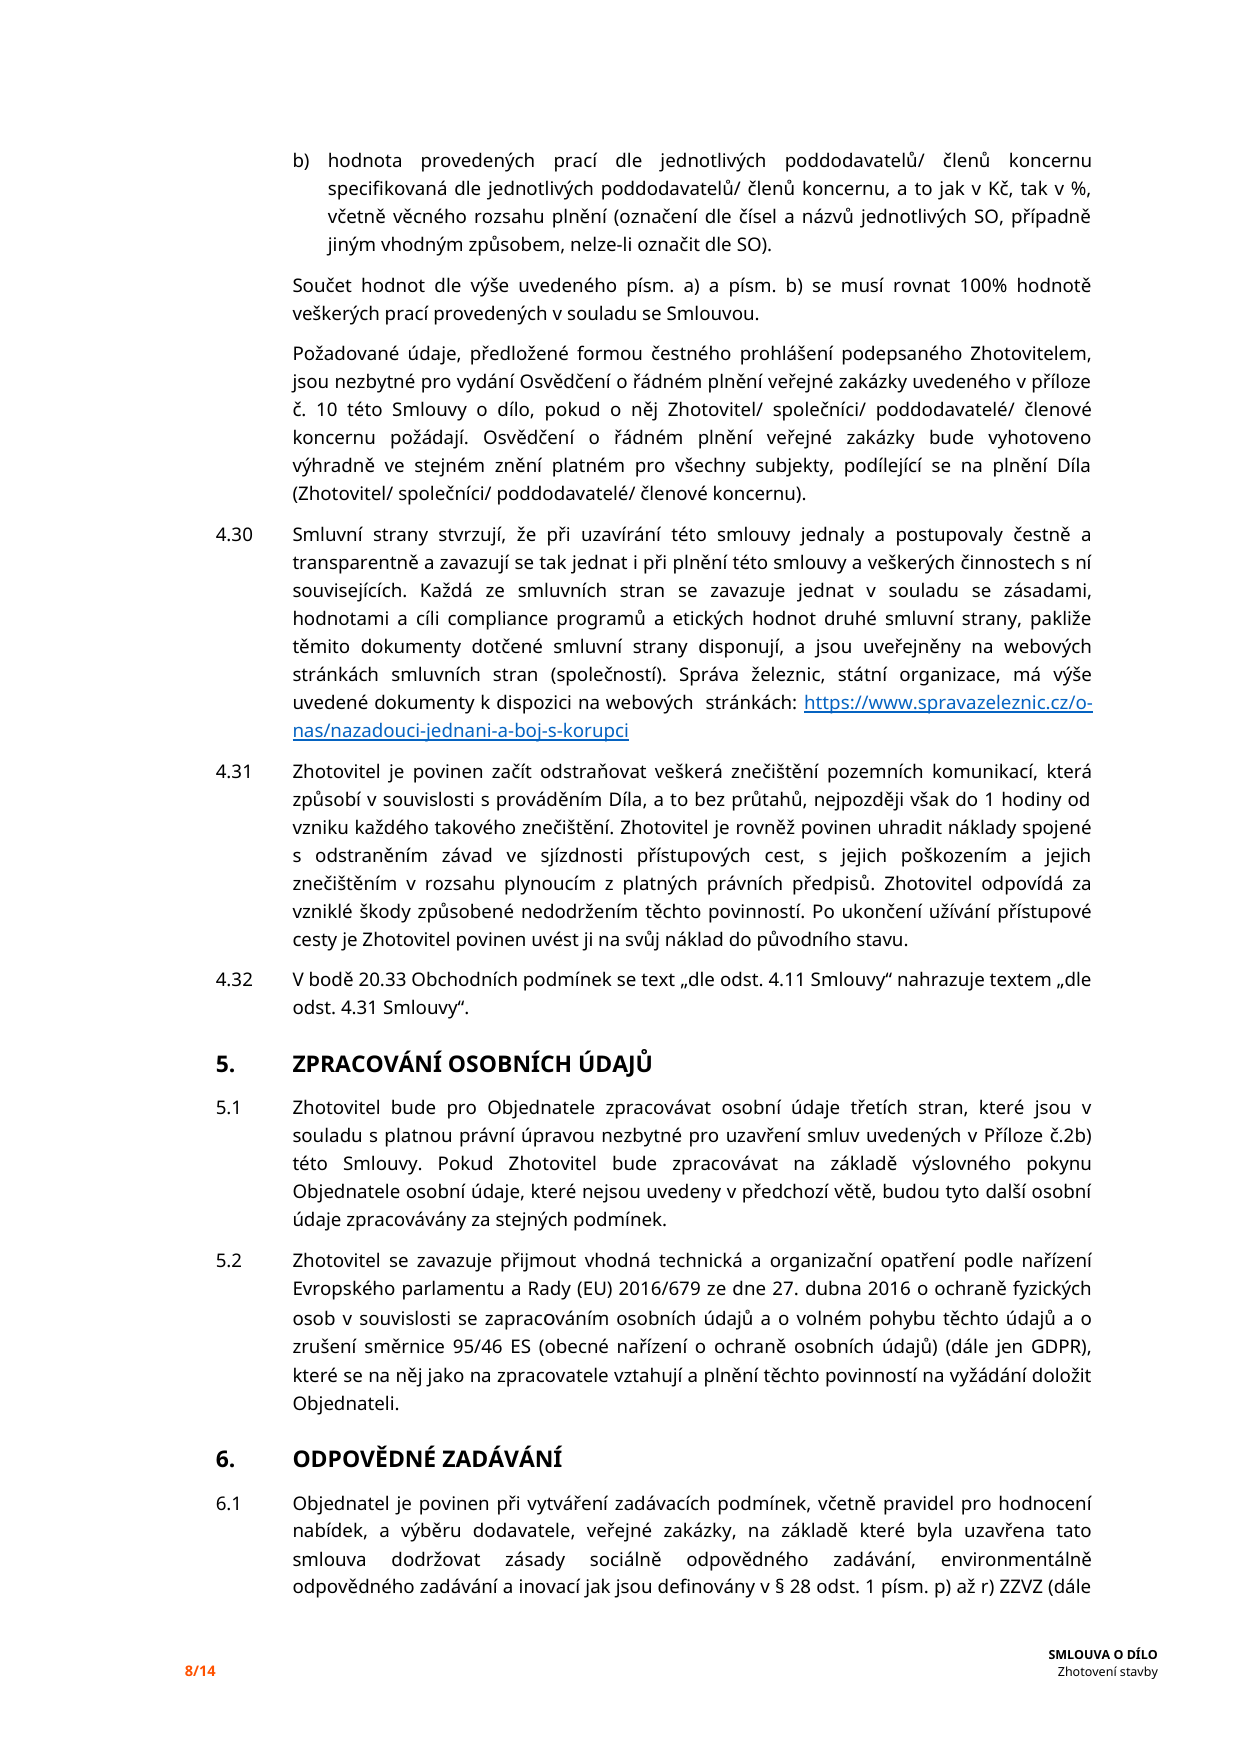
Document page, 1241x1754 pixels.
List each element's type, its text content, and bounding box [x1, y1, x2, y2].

text ZPRACOVÁNÍ OSOBNÍCH ÚDAJŮ [216, 1048, 1093, 1079]
text ODPOVĚDNÉ ZADÁVÁNÍ [216, 1443, 1093, 1474]
text V bodě 20.33 Obchodních podmínek se text „dle odst. 4.11 Smlouvy“ nahrazuje textem „dle odst. 4.31 Smlouvy“. [216, 967, 1093, 1020]
text Požadované údaje, předložené formou čestného prohlášení podepsaného Zhotovitelem, jsou nezbytné pro vydání Osvědčení o řádném plnění veřejné zakázky uvedeného v příloze č. 10 této Smlouvy o dílo, pokud o něj Zhotovitel/ společníci/ poddodavatelé/ členové koncernu požádají. Osvědčení o řádném plnění veřejné zakázky bude vyhotoveno výhradně ve stejném znění platném pro všechny subjekty, podílející se na plnění Díla (Zhotovitel/ společníci/ poddodavatelé/ členové koncernu). [292, 341, 1093, 506]
text Zhotovitel je povinen začít odstraňovat veškerá znečištění pozemních komunikací, která způsobí v souvislosti s prováděním Díla, a to bez průtahů, nejpozději však do 1 hodiny od vzniku každého takového znečištění. Zhotovitel je rovněž povinen uhradit náklady spojené s odstraněním závad ve sjízdnosti přístupových cest, s jejich poškozením a jejich znečištěním v rozsahu plynoucím z platných právních předpisů. Zhotovitel odpovídá za vzniklé škody způsobené nedodržením těchto povinností. Po ukončení užívání přístupové cesty je Zhotovitel povinen uvést ji na svůj náklad do původního stavu. [216, 758, 1093, 952]
text Smluvní strany stvrzují, že při uzavírání této smlouvy jednaly a postupovaly čestně a transparentně a zavazují se tak jednat i při plnění této smlouvy a veškerých činnostech s ní souvisejících. Každá ze smluvních stran se zavazuje jednat v souladu se zásadami, hodnotami a cíli compliance programů a etických hodnot druhé smluvní strany, pakliže těmito dokumenty dotčené smluvní strany disponují, a jsou uveřejněny na webových stránkách smluvních stran (společností). Správa železnic, státní organizace, má výše uvedené dokumenty k dispozici na webových stránkách: https://www.spravazeleznic.cz/o-nas/nazadouci-jednani-a-boj-s-korupci [216, 521, 1093, 743]
text hodnota provedených prací dle jednotlivých poddodavatelů/ členů koncernu specifikovaná dle jednotlivých poddodavatelů/ členů koncernu, a to jak v Kč, tak v %, včetně věcného rozsahu plnění (označení dle čísel a názvů jednotlivých SO, případně jiným vhodným způsobem, nelze-li označit dle SO). [292, 147, 1093, 257]
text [216, 1490, 1093, 1599]
text Zhotovitel bude pro Objednatele zpracovávat osobní údaje třetích stran, které jsou v souladu s platnou právní úpravou nezbytné pro uzavření smluv uvedených v Příloze č.2b) této Smlouvy. Pokud Zhotovitel bude zpracovávat na základě výslovného pokynu Objednatele osobní údaje, které nejsou uvedeny v předchozí větě, budou tyto další osobní údaje zpracovávány za stejných podmínek. [216, 1094, 1093, 1232]
text Součet hodnot dle výše uvedeného písm. a) a písm. b) se musí rovnat 100% hodnotě veškerých prací provedených v souladu se Smlouvou. [292, 272, 1093, 326]
text Zhotovitel se zavazuje přijmout vhodná technická a organizační opatření podle nařízení Evropského parlamentu a Rady (EU) 2016/679 ze dne 27. dubna 2016 o ochraně fyzických osob v souvislosti se zapracováním osobních údajů a o volném pohybu těchto údajů a o zrušení směrnice 95/46 ES (obecné nařízení o ochraně osobních údajů) (dále jen GDPR), které se na něj jako na zpracovatele vztahují a plnění těchto povinností na vyžádání doložit Objednateli. [216, 1247, 1093, 1415]
